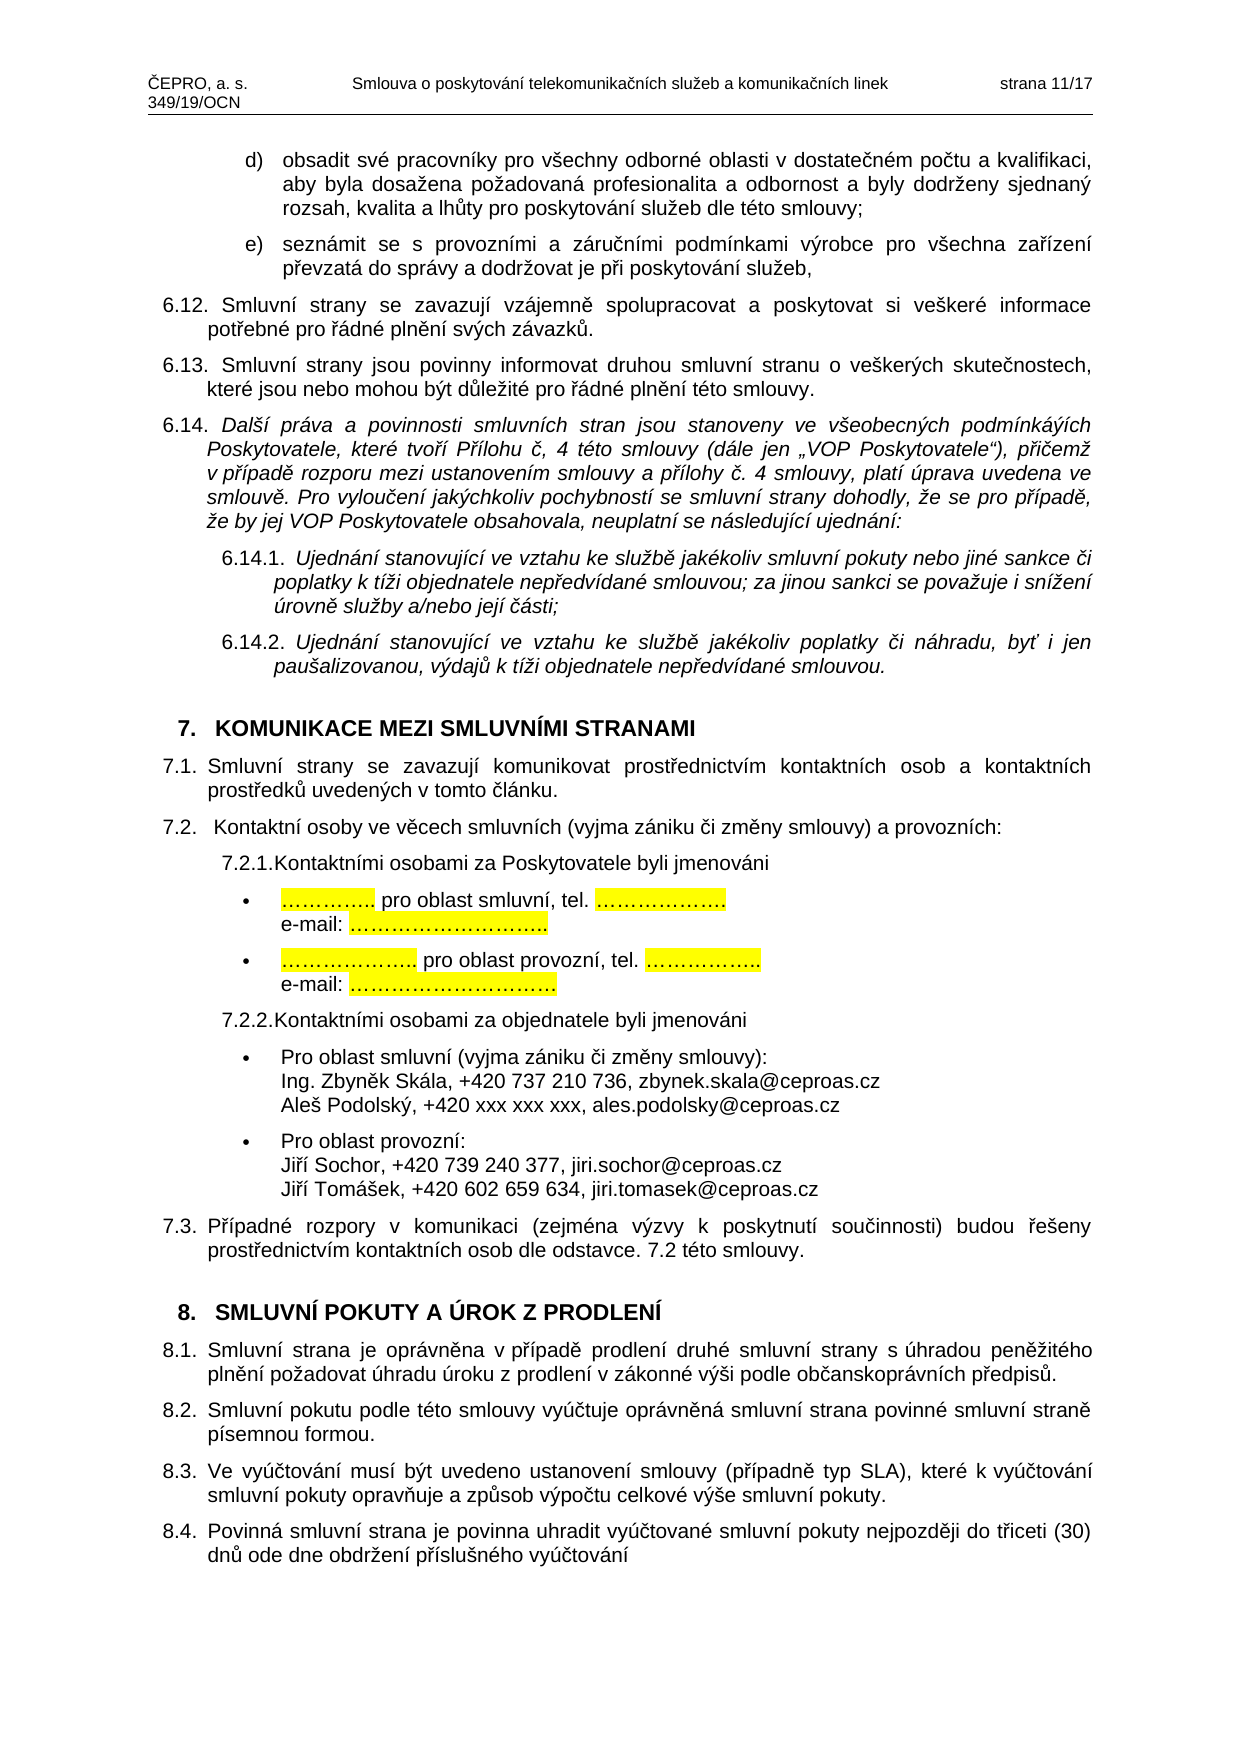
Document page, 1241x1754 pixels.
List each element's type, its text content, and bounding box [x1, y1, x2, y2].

text Kontaktními osobami za Poskytovatele byli jmenováni [221, 851, 1093, 875]
list Ing. Zbyněk Skála, +420 737 210 736, zbynek.skala@ceproas.cz [281, 1069, 1093, 1093]
text Smluvní strany se zavazují vzájemně spolupracovat a poskytovat si veškeré informace potřebné pro řádné plnění svých závazků. [162, 292, 1093, 340]
list ………….. pro oblast smluvní, tel. ………………. e-mail: ……………………….. [243, 887, 1093, 935]
text Kontaktními osobami za objednatele byli jmenováni [221, 1008, 1093, 1032]
subtitle KOMUNIKACE MEZI SMLUVNÍMI STRANAMI [177, 715, 1093, 742]
text Ve vyúčtování musí být uvedeno ustanovení smlouvy (případně typ SLA), které k vyúčtování smluvní pokuty opravňuje a způsob výpočtu celkové výše smluvní pokuty. [162, 1459, 1093, 1507]
list Aleš Podolský, +420 xxx xxx xxx, ales.podolsky@ceproas.cz [281, 1093, 1093, 1117]
list Pro oblast smluvní (vyjma zániku či změny smlouvy): [243, 1045, 1093, 1069]
text Další práva a povinnosti smluvních stran jsou stanoveny ve všeobecných podmínkáýích Poskytovatele, které tvoří Přílohu č, 4 této smlouvy (dále jen „VOP Poskytovatele“), přičemž v případě rozporu mezi ustanovením smlouvy a přílohy č. 4 smlouvy, platí úprava uvedena ve smlouvě. Pro vyloučení jakýchkoliv pochybností se smluvní strany dohodly, že se pro případě, že by jej VOP Poskytovatele obsahovala, neuplatní se následující ujednání: [162, 413, 1093, 533]
text Ujednání stanovující ve vztahu ke službě jakékoliv poplatky či náhradu, byť i jen paušalizovanou, výdajů k tíži objednatele nepředvídané smlouvou. [221, 630, 1093, 678]
list Pro oblast provozní: Jiří Sochor, +420 739 240 377, jiri.sochor@ceproas.cz Jiří Tomášek, +420 602 659 634, jiri.tomasek@ceproas.cz [243, 1129, 1093, 1201]
text Případné rozpory v komunikaci (zejména výzvy k poskytnutí součinnosti) budou řešeny prostřednictvím kontaktních osob dle odstavce. 7.2 této smlouvy. [162, 1213, 1093, 1261]
subtitle SMLUVNÍ POKUTY A ÚROK Z PRODLENÍ [177, 1299, 1093, 1325]
text Smluvní pokutu podle této smlouvy vyúčtuje oprávněná smluvní strana povinné smluvní straně písemnou formou. [162, 1398, 1093, 1446]
text Povinná smluvní strana je povinna uhradit vyúčtované smluvní pokuty nejpozději do třiceti (30) dnů ode dne obdržení příslušného vyúčtování [162, 1519, 1093, 1567]
list ……………….. pro oblast provozní, tel. …………….. e-mail: ………………………… [417, 948, 1093, 996]
text Ujednání stanovující ve vztahu ke službě jakékoliv smluvní pokuty nebo jiné sankce či poplatky k tíži objednatele nepředvídané smlouvou; za jinou sankci se považuje i snížení úrovně služby a/nebo její části; [221, 546, 1093, 617]
text Smluvní strany se zavazují komunikovat prostřednictvím kontaktních osob a kontaktních prostředků uvedených v tomto článku. [162, 754, 1093, 802]
list ……………….. pro oblast provozní, tel. …………….. e-mail: ………………………… [243, 948, 349, 996]
list seznámit se s provozními a záručními podmínkami výrobce pro všechna zařízení převzatá do správy a dodržovat je při poskytování služeb, [245, 232, 1093, 280]
text Smluvní strana je oprávněna v případě prodlení druhé smluvní strany s úhradou peněžitého plnění požadovat úhradu úroku z prodlení v zákonné výši podle občanskoprávních předpisů. [162, 1338, 1093, 1386]
list obsadit své pracovníky pro všechny odborné oblasti v dostatečném počtu a kvalifikaci, aby byla dosažena požadovaná profesionalita a odbornost a byly dodrženy sjednaný rozsah, kvalita a lhůty pro poskytování služeb dle této smlouvy; [245, 148, 1093, 219]
text Smluvní strany jsou povinny informovat druhou smluvní stranu o veškerých skutečnostech, které jsou nebo mohou být důležité pro řádné plnění této smlouvy. [162, 353, 1093, 401]
text Kontaktní osoby ve věcech smluvních (vyjma zániku či změny smlouvy) a provozních: [162, 814, 1093, 838]
